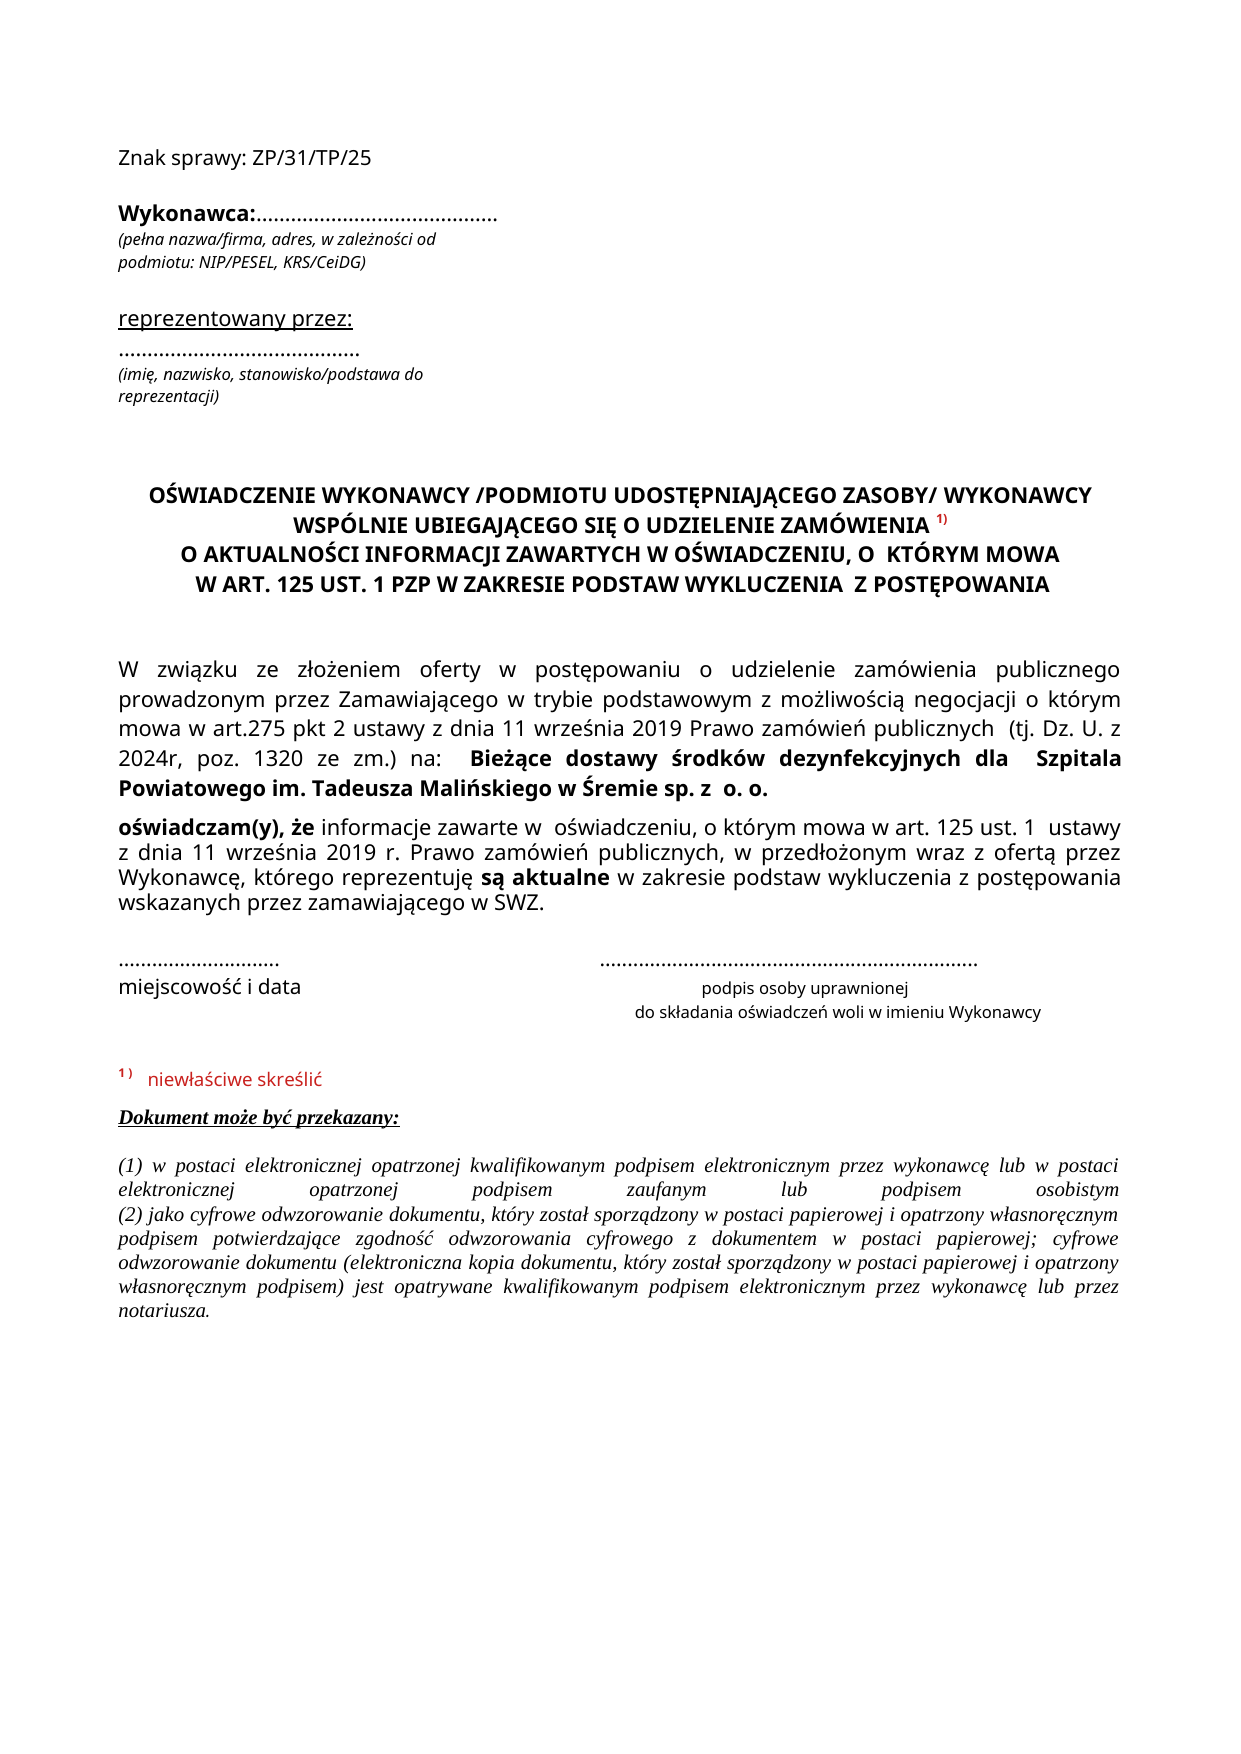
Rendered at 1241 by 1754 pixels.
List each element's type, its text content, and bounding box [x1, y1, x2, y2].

text do składania oświadczeń woli w imieniu Wykonawcy [118, 1001, 1122, 1023]
text (imię, nazwisko, stanowisko/podstawa do reprezentacji) [118, 362, 502, 408]
text Wykonawca:…………………………………… [118, 198, 1122, 228]
text 1 ) niewłaściwe skreślić [118, 1064, 1122, 1093]
text W związku ze złożeniem oferty w postępowaniu o udzielenie zamówienia publicznego prowadzonym przez Zamawiającego w trybie podstawowym z możliwością negocjacji o którym mowa w art.275 pkt 2 ustawy z dnia 11 września 2019 Prawo zamówień publicznych (tj. Dz. U. z 2024r, poz. 1320 ze zm.) na: Bieżące dostawy środków dezynfekcyjnych dla Szpitala Powiatowego im. Tadeusza Malińskiego w Śremie sp. z o. o. [118, 654, 1122, 803]
text ............................. .................................................................... [118, 944, 1122, 972]
text Dokument może być przekazany: (1) w postaci elektronicznej opatrzonej kwalifikowanym podpisem elektronicznym przez wykonawcę lub w postaci elektronicznej opatrzonej podpisem zaufanym lub podpisem osobistym (2) jako cyfrowe odwzorowanie dokumentu, który został sporządzony w postaci papierowej i opatrzony własnoręcznym podpisem potwierdzające zgodność odwzorowania cyfrowego z dokumentem w postaci papierowej; cyfrowe odwzorowanie dokumentu (elektroniczna kopia dokumentu, który został sporządzony w postaci papierowej i opatrzony własnoręcznym podpisem) jest opatrywane kwalifikowanym podpisem elektronicznym przez wykonawcę lub przez notariusza. [118, 1105, 1122, 1322]
text …………………………………… [118, 333, 502, 362]
text oświadczam(y), że informacje zawarte w oświadczeniu, o którym mowa w art. 125 ust. 1 ustawy z dnia 11 września 2019 r. Prawo zamówień publicznych, w przedłożonym wraz z ofertą przez Wykonawcę, którego reprezentuję są aktualne w zakresie podstaw wykluczenia z postępowania wskazanych przez zamawiającego w SWZ. [118, 815, 1122, 915]
text reprezentowany przez: [118, 303, 1122, 333]
text miejscowość i data podpis osoby uprawnionej [118, 972, 1122, 1001]
text (pełna nazwa/firma, adres, w zależności od podmiotu: NIP/PESEL, KRS/CeiDG) [118, 228, 502, 273]
text OŚWIADCZENIE WYKONAWCY /PODMIOTU UDOSTĘPNIAJĄCEGO ZASOBY/ WYKONAWCY WSPÓLNIE UBIEGAJĄCEGO SIĘ O UDZIELENIE ZAMÓWIENIA 1) O AKTUALNOŚCI INFORMACJI ZAWARTYCH W OŚWIADCZENIU, O KTÓRYM MOWA W ART. 125 UST. 1 PZP W ZAKRESIE PODSTAW WYKLUCZENIA Z POSTĘPOWANIA [118, 480, 1122, 599]
